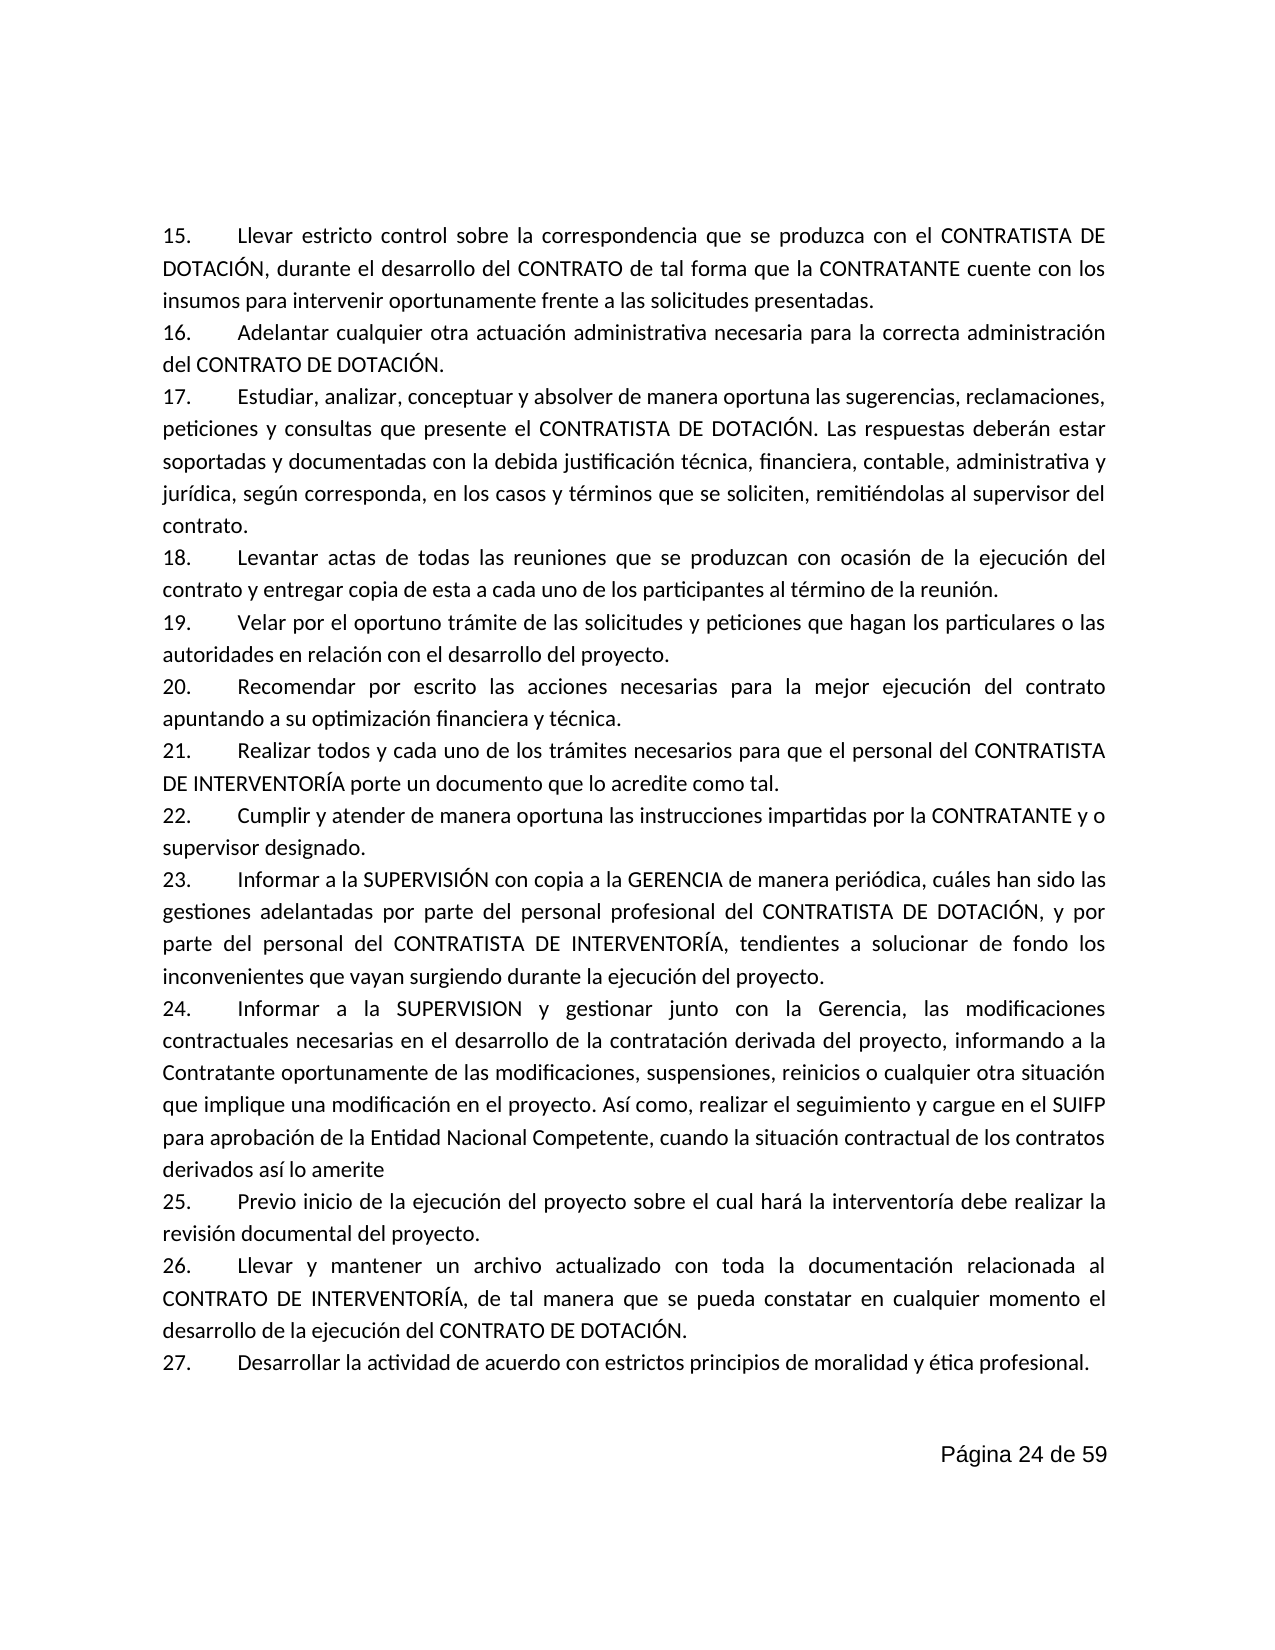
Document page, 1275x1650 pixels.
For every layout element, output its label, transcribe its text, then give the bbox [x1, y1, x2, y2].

list Informar a la SUPERVISION y gestionar junto con la Gerencia, las modificaciones contractuales necesarias en el desarrollo de la contratación derivada del proyecto, informando a la Contratante oportunamente de las modificaciones, suspensiones, reinicios o cualquier otra situación que implique una modificación en el proyecto. Así como, realizar el seguimiento y cargue en el SUIFP para aprobación de la Entidad Nacional Competente, cuando la situación contractual de los contratos derivados así lo amerite [162, 994, 1107, 1183]
list Desarrollar la actividad de acuerdo con estrictos principios de moralidad y ética profesional. [162, 1348, 1107, 1376]
list Previo inicio de la ejecución del proyecto sobre el cual hará la interventoría debe realizar la revisión documental del proyecto. [162, 1187, 1107, 1247]
list Estudiar, analizar, conceptuar y absolver de manera oportuna las sugerencias, reclamaciones, peticiones y consultas que presente el CONTRATISTA DE DOTACIÓN. Las respuestas deberán estar soportadas y documentadas con la debida justificación técnica, financiera, contable, administrativa y jurídica, según corresponda, en los casos y términos que se soliciten, remitiéndolas al supervisor del contrato. [162, 382, 1107, 539]
list Levantar actas de todas las reuniones que se produzcan con ocasión de la ejecución del contrato y entregar copia de esta a cada uno de los participantes al término de la reunión. [162, 543, 1107, 603]
list Realizar todos y cada uno de los trámites necesarios para que el personal del CONTRATISTA DE INTERVENTORÍA porte un documento que lo acredite como tal. [162, 736, 1107, 797]
list Adelantar cualquier otra actuación administrativa necesaria para la correcta administración del CONTRATO DE DOTACIÓN. [162, 318, 1107, 378]
list Llevar estricto control sobre la correspondencia que se produzca con el CONTRATISTA DE DOTACIÓN, durante el desarrollo del CONTRATO de tal forma que la CONTRATANTE cuente con los insumos para intervenir oportunamente frente a las solicitudes presentadas. [162, 221, 1107, 314]
list Informar a la SUPERVISIÓN con copia a la GERENCIA de manera periódica, cuáles han sido las gestiones adelantadas por parte del personal profesional del CONTRATISTA DE DOTACIÓN, y por parte del personal del CONTRATISTA DE INTERVENTORÍA, tendientes a solucionar de fondo los inconvenientes que vayan surgiendo durante la ejecución del proyecto. [162, 865, 1107, 990]
list Llevar y mantener un archivo actualizado con toda la documentación relacionada al CONTRATO DE INTERVENTORÍA, de tal manera que se pueda constatar en cualquier momento el desarrollo de la ejecución del CONTRATO DE DOTACIÓN. [162, 1251, 1107, 1344]
list Cumplir y atender de manera oportuna las instrucciones impartidas por la CONTRATANTE y o supervisor designado. [162, 801, 1107, 861]
list Recomendar por escrito las acciones necesarias para la mejor ejecución del contrato apuntando a su optimización financiera y técnica. [162, 672, 1107, 732]
list Velar por el oportuno trámite de las solicitudes y peticiones que hagan los particulares o las autoridades en relación con el desarrollo del proyecto. [162, 608, 1107, 668]
